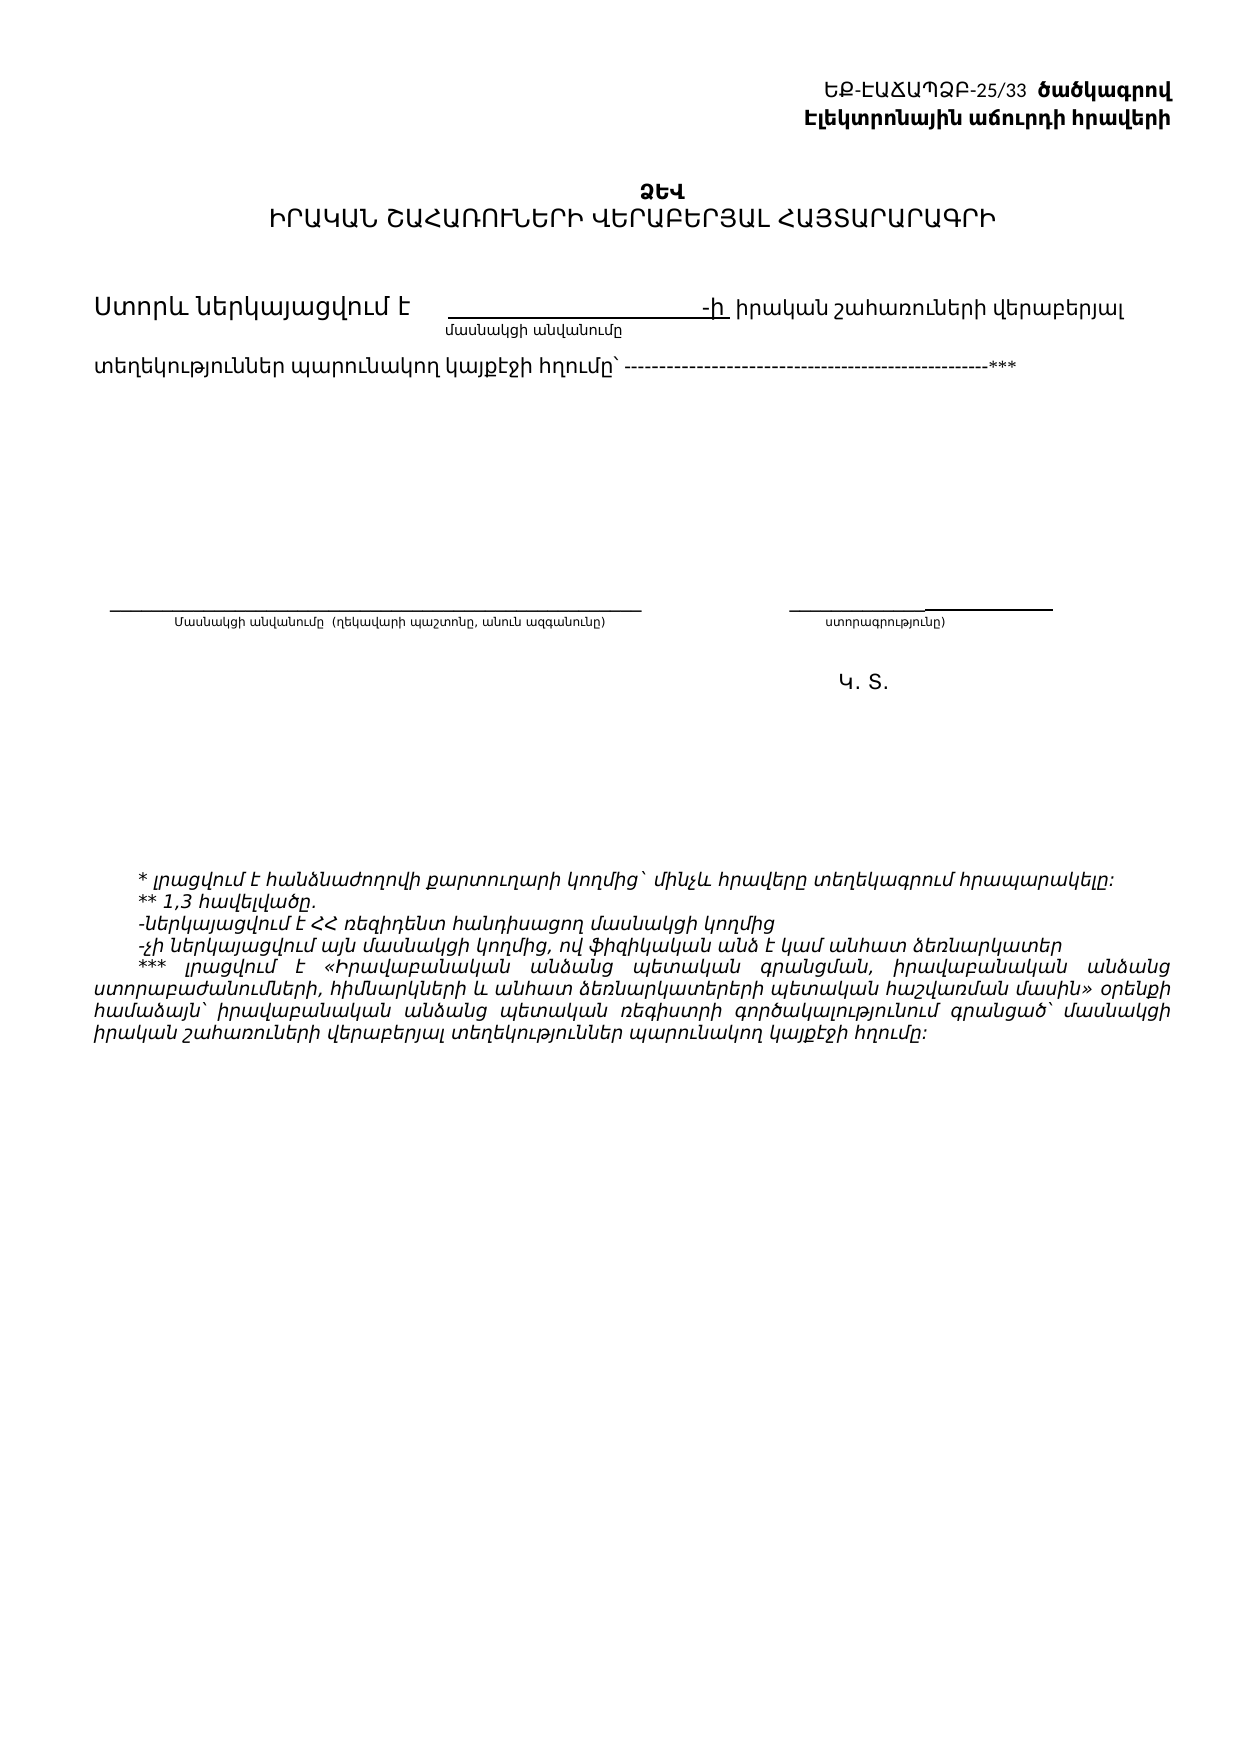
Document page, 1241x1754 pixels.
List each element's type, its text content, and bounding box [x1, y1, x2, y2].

text Էլեկտրոնային աճուրդի հրավերի [94, 103, 1171, 132]
text -չի ներկայացվում այն մասնակցի կողմից, ով ֆիզիկական անձ է կամ անհատ ձեռնարկատեր [94, 934, 1171, 956]
text ___________________________________________________ _____________ Մասնակցի անվանումը (ղեկավարի պաշտոնը, անուն ազգանունը) ստորագրությունը) [94, 588, 1171, 641]
text ԵՔ-ԷԱՃԱՊՁԲ-25/33 ծածկագրով [94, 75, 1171, 103]
text ԻՐԱԿԱՆ ՇԱՀԱՌՈՒՆԵՐԻ ՎԵՐԱԲԵՐՅԱԼ ՀԱՅՏԱՐԱՐԱԳՐԻ [94, 205, 1171, 234]
text ՁԵՎ [94, 180, 1171, 205]
text Ստորև ներկայացվում է -ի իրական շահառուների վերաբերյալ [94, 292, 1171, 322]
text * լրացվում է հանձնաժողովի քարտուղարի կողմից` մինչև հրավերը տեղեկագրում հրապարակելը: [94, 869, 1171, 891]
text Կ. Տ. [94, 670, 1171, 694]
text *** լրացվում է «Իրավաբանական անձանց պետական գրանցման, իրավաբանական անձանց ստորաբաժանումների, հիմնարկների և անհատ ձեռնարկատերերի պետական հաշվառման մասին» օրենքի համաձայն՝ իրավաբանական անձանց պետական ռեգիստրի գործակալությունում գրանցած՝ մասնակցի իրական շահառուների վերաբերյալ տեղեկություններ պարունակող կայքէջի հղումը: [94, 956, 1171, 1044]
text տեղեկություններ պարունակող կայքէջի հղումը՝ ----------------------------------------------------*** [94, 351, 1171, 379]
text մասնակցի անվանումը [94, 322, 1171, 351]
text -ներկայացվում է ՀՀ ռեզիդենտ հանդիսացող մասնակցի կողմից [94, 913, 1171, 934]
text ** 1,3 հավելվածը․ [94, 891, 1171, 913]
